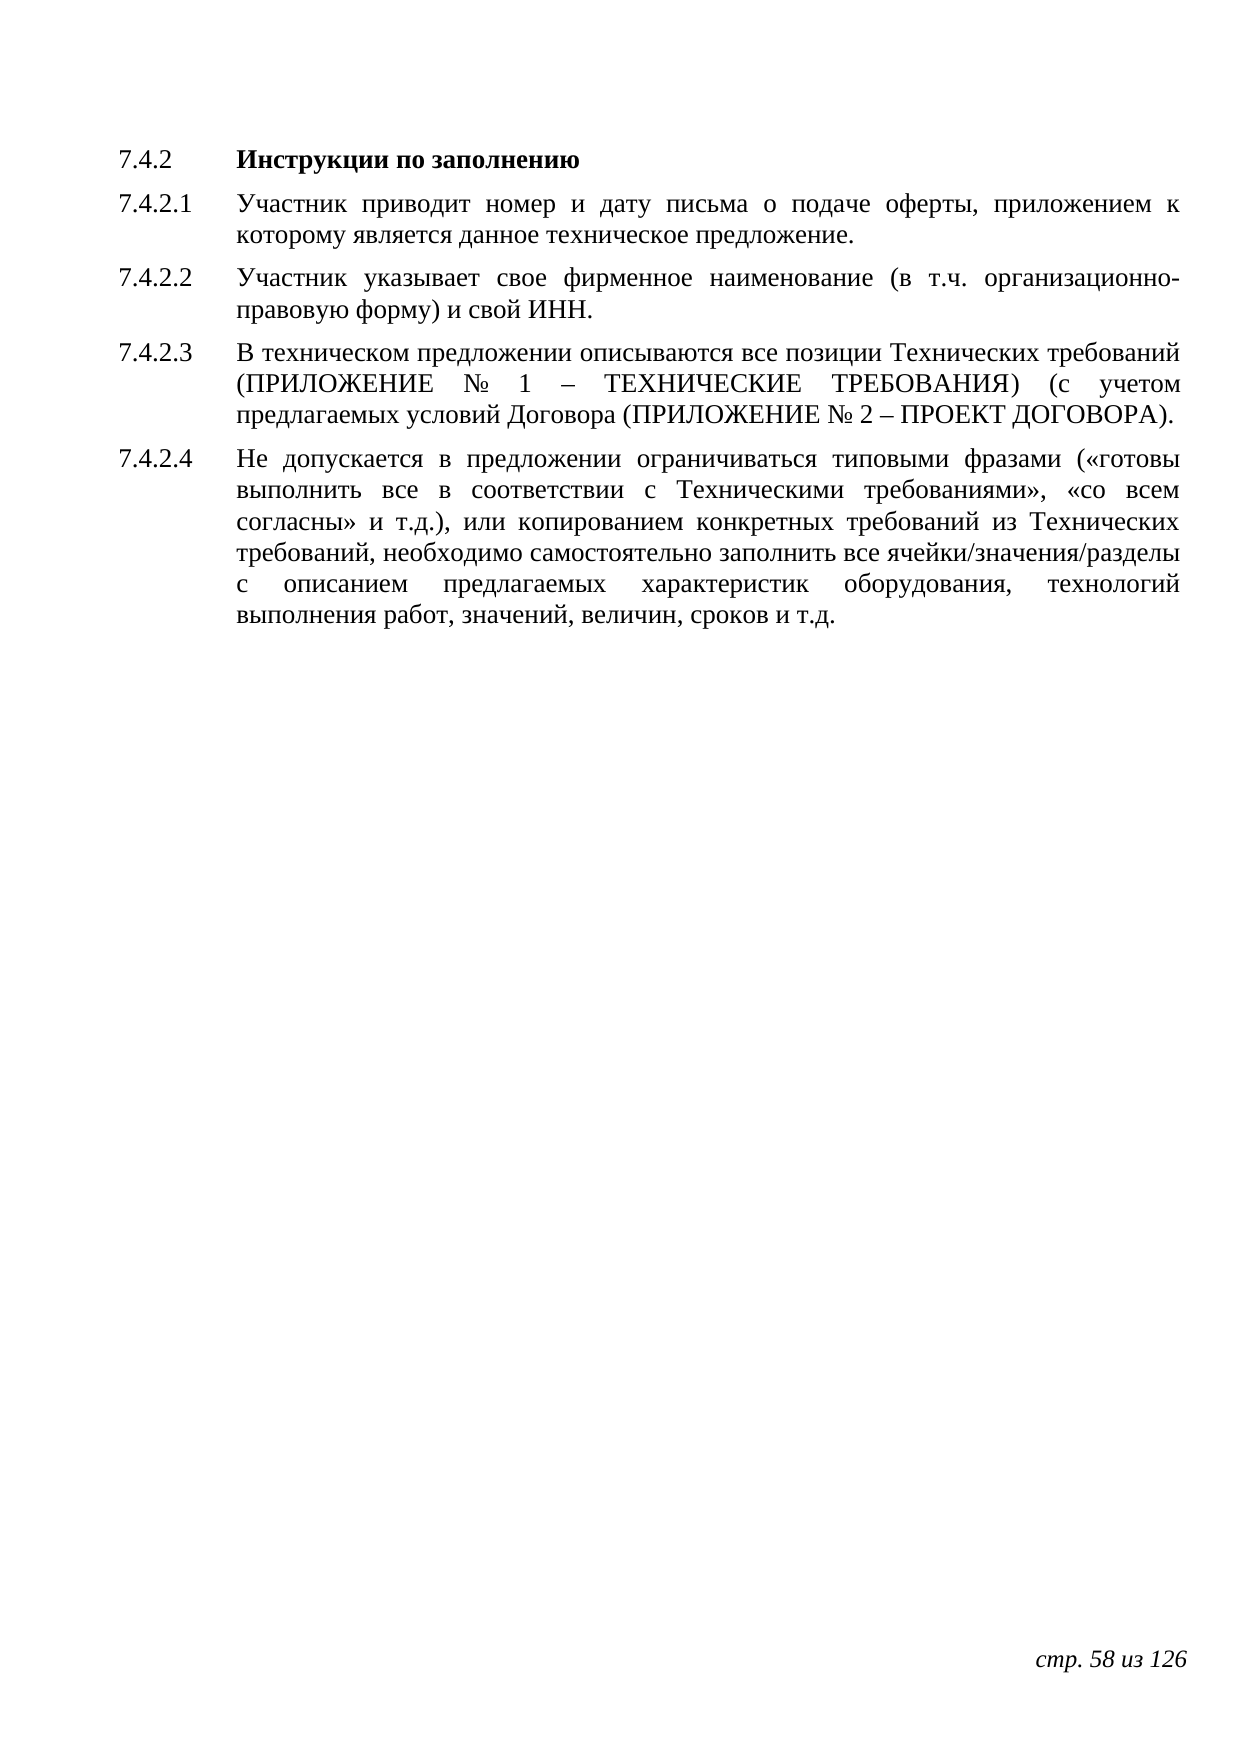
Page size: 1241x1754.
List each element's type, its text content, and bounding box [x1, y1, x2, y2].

text Инструкции по заполнению [118, 143, 1181, 174]
text Участник приводит номер и дату письма о подаче оферты, приложением к которому является данное техническое предложение. [118, 187, 1181, 249]
text В техническом предложении описываются все позиции Технических требований (ПРИЛОЖЕНИЕ № 1 – ТЕХНИЧЕСКИЕ ТРЕБОВАНИЯ) (с учетом предлагаемых условий Договора (ПРИЛОЖЕНИЕ № 2 – ПРОЕКТ ДОГОВОРА). [118, 336, 1181, 430]
text Не допускается в предложении ограничиваться типовыми фразами («готовы выполнить все в соответствии с Техническими требованиями», «со всем согласны» и т.д.), или копированием конкретных требований из Технических требований, необходимо самостоятельно заполнить все ячейки/значения/разделы с описанием предлагаемых характеристик оборудования, технологий выполнения работ, значений, величин, сроков и т.д. [118, 442, 1181, 629]
text Участник указывает свое фирменное наименование (в т.ч. организационно-правовую форму) и свой ИНН. [118, 262, 1181, 324]
